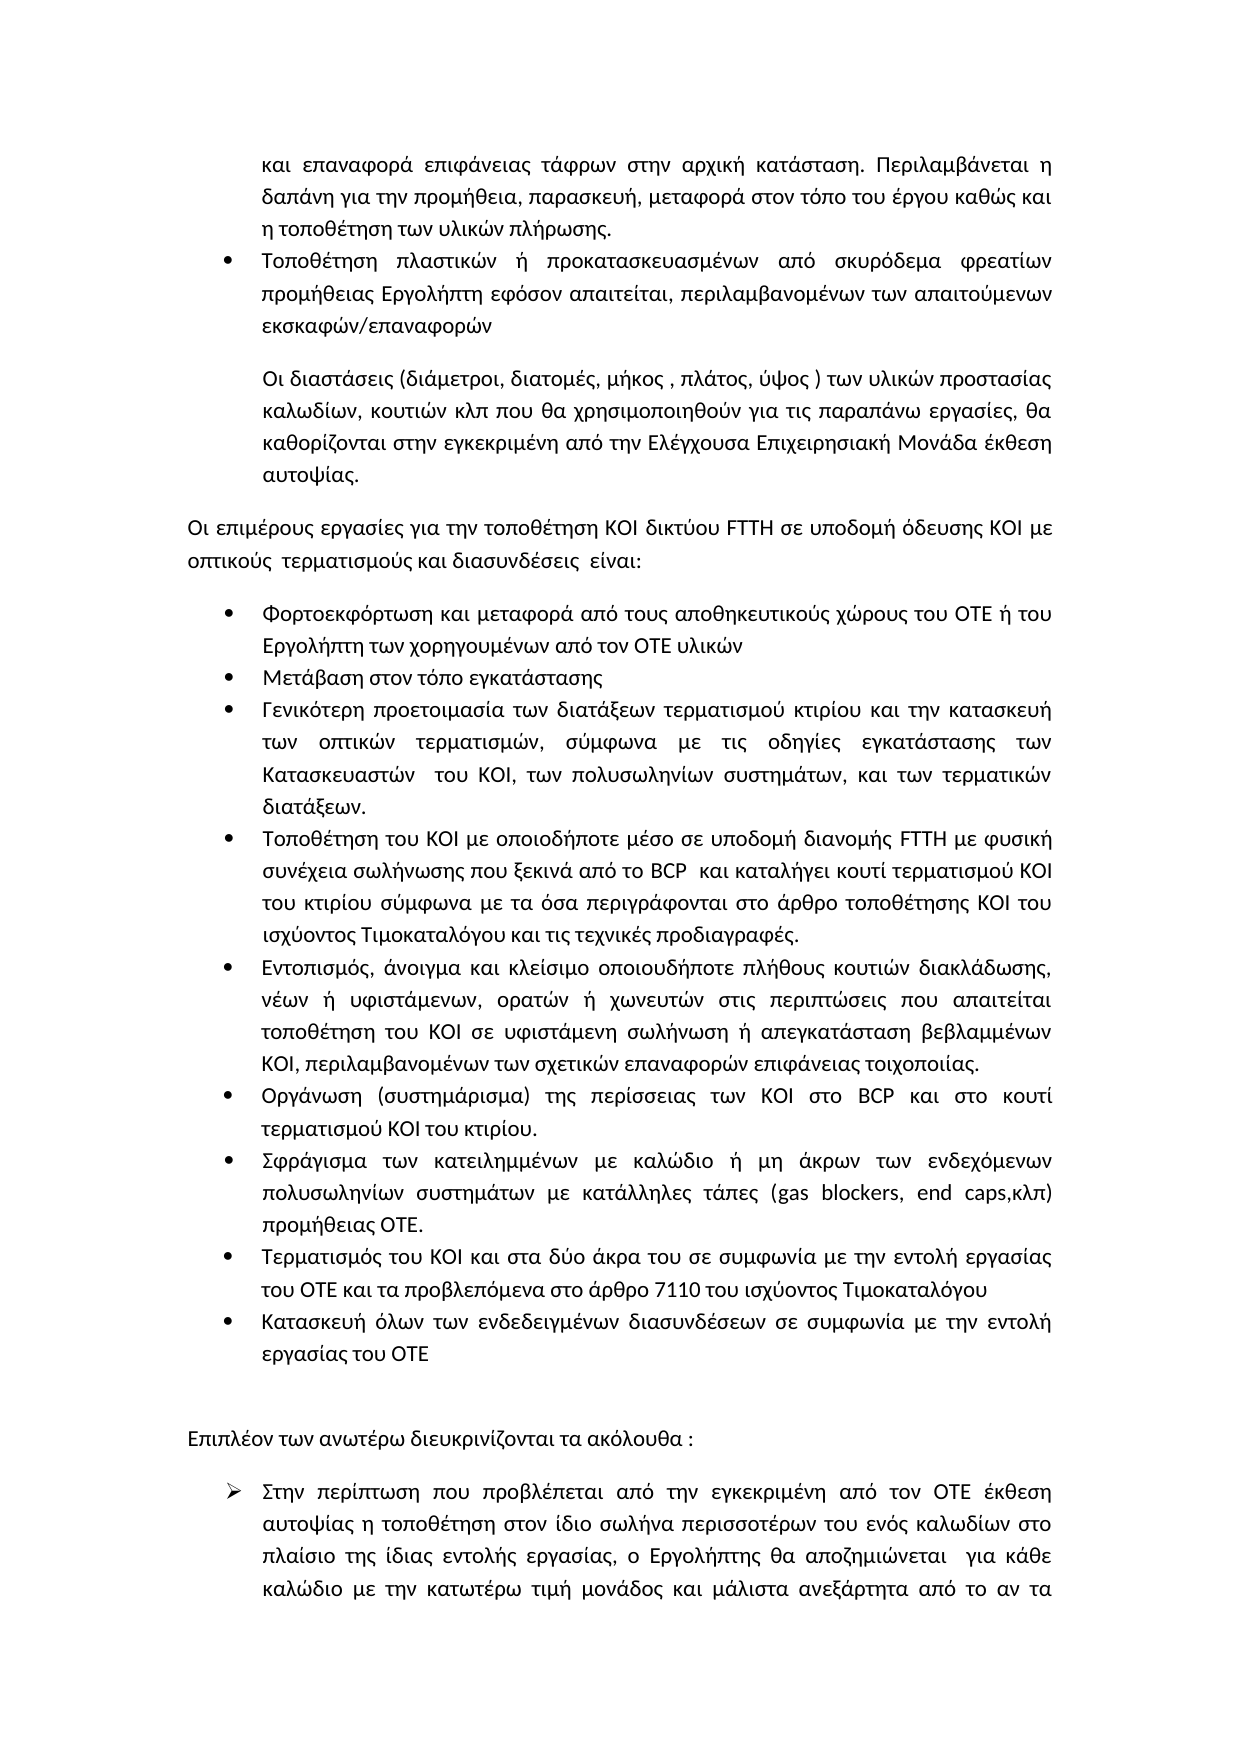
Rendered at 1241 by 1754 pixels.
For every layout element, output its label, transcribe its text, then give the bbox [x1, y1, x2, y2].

list Φορτοεκφόρτωση και μεταφορά από τους αποθηκευτικούς χώρους του ΟΤΕ ή του Εργολήπτη των χορηγουμένων από τον ΟΤΕ υλικών [225, 599, 1053, 659]
list Οργάνωση (συστημάρισμα) της περίσσειας των ΚΟΙ στο BCP και στο κουτί τερματισμού ΚΟΙ του κτιρίου. [224, 1082, 1053, 1142]
text Οι διαστάσεις (διάμετροι, διατομές, μήκος , πλάτος, ύψος ) των υλικών προστασίας καλωδίων, κουτιών κλπ που θα χρησιμοποιηθούν για τις παραπάνω εργασίες, θα καθορίζονται στην εγκεκριμένη από την Ελέγχουσα Επιχειρησιακή Μονάδα έκθεση αυτοψίας. [262, 364, 1053, 488]
list Τοποθέτηση του ΚΟΙ με οποιοδήποτε μέσο σε υποδομή διανομής FTTH με φυσική συνέχεια σωλήνωσης που ξεκινά από το BCP και καταλήγει κουτί τερματισμού ΚΟΙ του κτιρίου σύμφωνα με τα όσα περιγράφονται στο άρθρο τοποθέτησης ΚΟΙ του ισχύοντος Τιμοκαταλόγου και τις τεχνικές προδιαγραφές. [225, 824, 1053, 949]
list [224, 150, 1053, 242]
list Σφράγισμα των κατειλημμένων με καλώδιο ή μη άκρων των ενδεχόμενων πολυσωληνίων συστημάτων με κατάλληλες τάπες (gas blockers, end caps,κλπ) προμήθειας ΟTE. [225, 1146, 1053, 1238]
list Μετάβαση στον τόπο εγκατάστασης [225, 663, 1053, 691]
list Εντοπισμός, άνοιγμα και κλείσιμο οποιουδήποτε πλήθους κουτιών διακλάδωσης, νέων ή υφιστάμενων, ορατών ή χωνευτών στις περιπτώσεις που απαιτείται τοποθέτηση του ΚΟΙ σε υφιστάμενη σωλήνωση ή απεγκατάσταση βεβλαμμένων ΚΟΙ, περιλαμβανομένων των σχετικών επαναφορών επιφάνειας τοιχοποιίας. [224, 953, 1053, 1077]
text Επιπλέον των ανωτέρω διευκρινίζονται τα ακόλουθα : [187, 1424, 1053, 1452]
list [225, 1477, 1053, 1602]
text Οι επιμέρους εργασίες για την τοποθέτηση ΚΟΙ δικτύου FTTH σε υποδομή όδευσης ΚΟΙ με οπτικούς τερματισμούς και διασυνδέσεις είναι: [187, 513, 1053, 574]
list Τοποθέτηση πλαστικών ή προκατασκευασμένων από σκυρόδεμα φρεατίων προμήθειας Εργολήπτη εφόσον απαιτείται, περιλαμβανομένων των απαιτούμενων εκσκαφών/επαναφορών [224, 247, 1053, 339]
list Κατασκευή όλων των ενδεδειγμένων διασυνδέσεων σε συμφωνία με την εντολή εργασίας του ΟΤΕ [224, 1307, 1053, 1367]
list Τερματισμός του ΚΟΙ και στα δύο άκρα του σε συμφωνία με την εντολή εργασίας του ΟΤΕ και τα προβλεπόμενα στο άρθρο 7110 του ισχύοντος Τιμοκαταλόγου [224, 1242, 1053, 1303]
list Γενικότερη προετοιμασία των διατάξεων τερματισμού κτιρίου και την κατασκευή των οπτικών τερματισμών, σύμφωνα με τις οδηγίες εγκατάστασης των Κατασκευαστών του ΚΟΙ, των πολυσωληνίων συστημάτων, και των τερματικών διατάξεων. [225, 695, 1053, 820]
